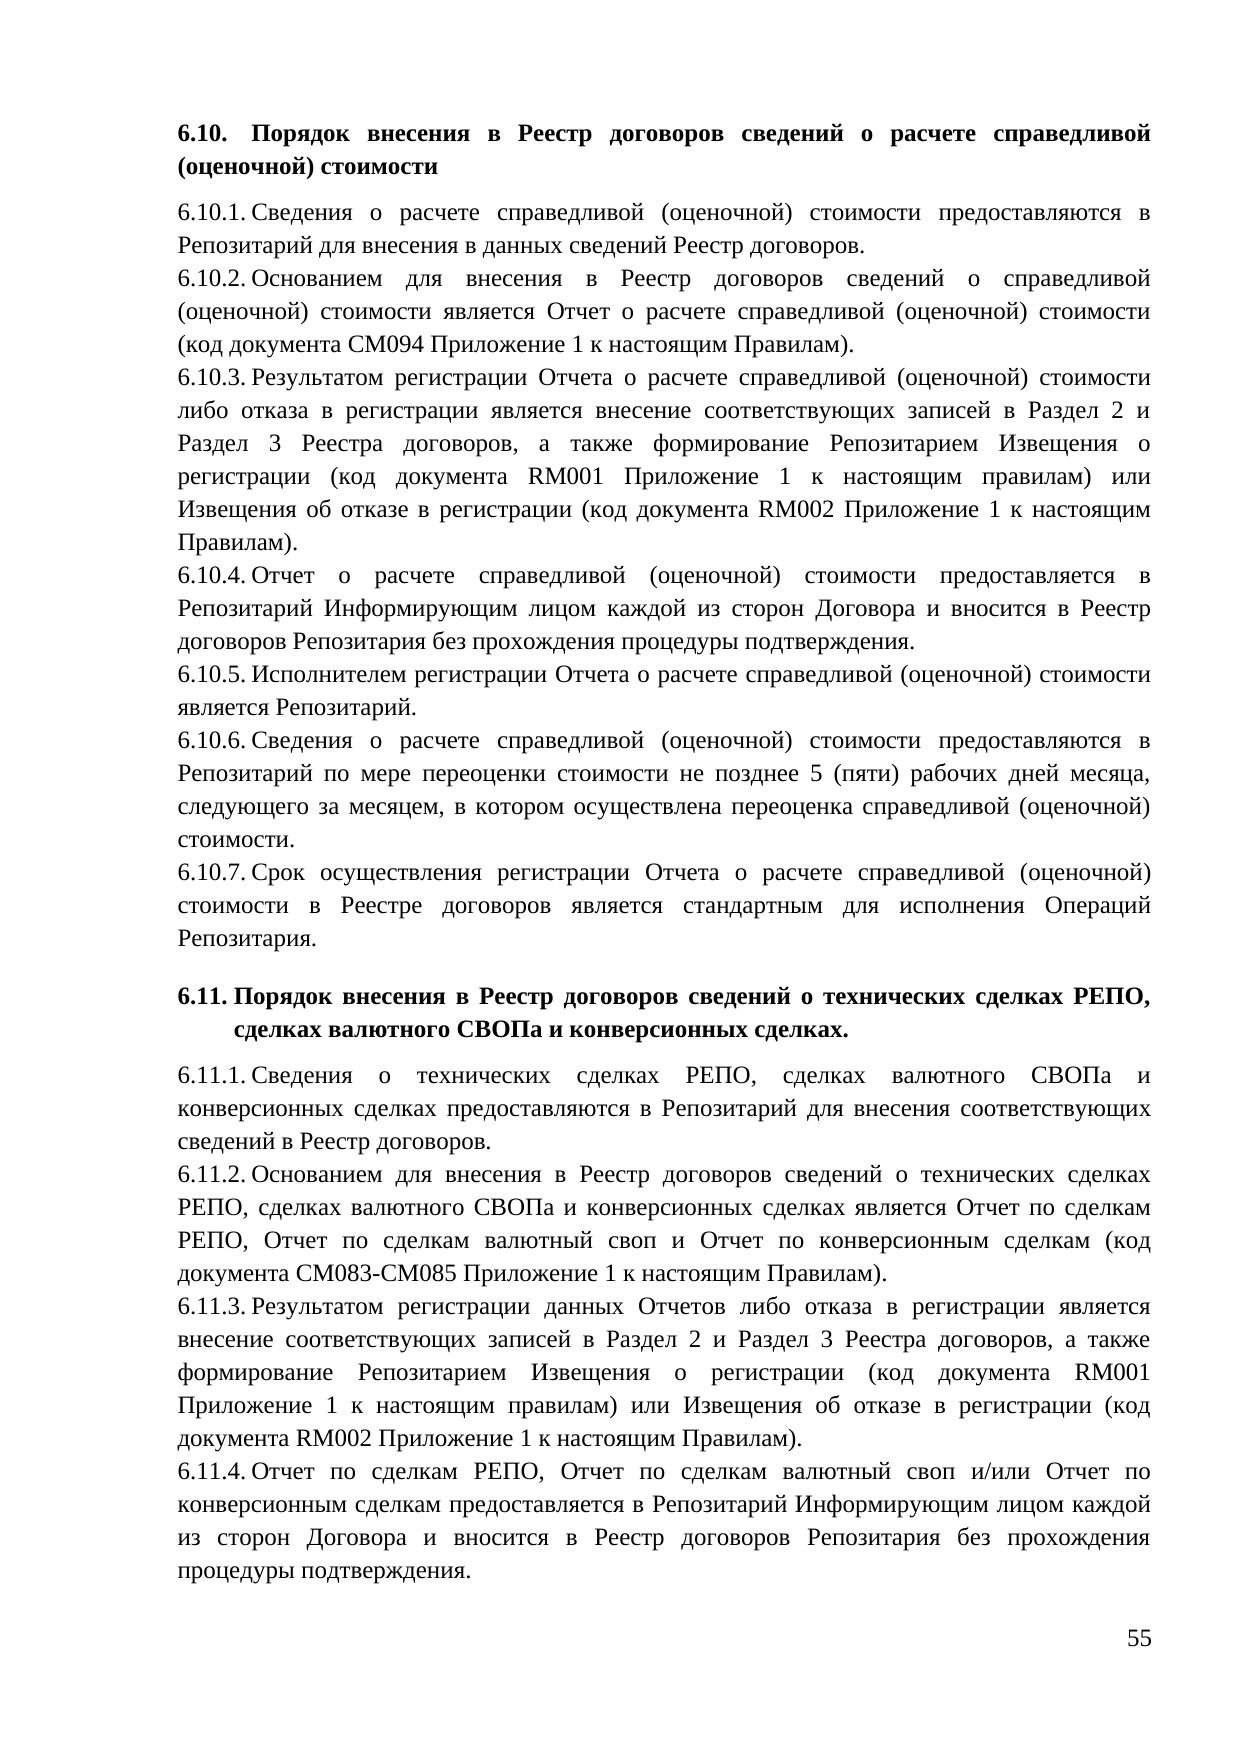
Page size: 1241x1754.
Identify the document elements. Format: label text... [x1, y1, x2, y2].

list Отчет о расчете справедливой (оценочной) стоимости предоставляется в Репозитарий Информирующим лицом каждой из сторон Договора и вносится в Реестр договоров Репозитария без прохождения процедуры подтверждения. [177, 560, 1152, 655]
subtitle Порядок внесения в Реестр договоров сведений о технических сделках РЕПО, сделках валютного СВОПа и конверсионных сделках. [177, 981, 1152, 1043]
list Исполнителем регистрации Отчета о расчете справедливой (оценочной) стоимости является Репозитарий. [177, 659, 1152, 721]
list Основанием для внесения в Реестр договоров сведений о технических сделках РЕПО, сделках валютного СВОПа и конверсионных сделках является Отчет по сделкам РЕПО, Отчет по сделкам валютный своп и Отчет по конверсионным сделкам (код документа CM083-СМ085 Приложение 1 к настоящим Правилам). [177, 1159, 1152, 1287]
list Сведения о технических сделках РЕПО, сделках валютного СВОПа и конверсионных сделках предоставляются в Репозитарий для внесения соответствующих сведений в Реестр договоров. [177, 1060, 1152, 1154]
subtitle Порядок внесения в Реестр договоров сведений о расчете справедливой (оценочной) стоимости [177, 118, 1152, 180]
list Сведения о расчете справедливой (оценочной) стоимости предоставляются в Репозитарий по мере переоценки стоимости не позднее 5 (пяти) рабочих дней месяца, следующего за месяцем, в котором осуществлена переоценка справедливой (оценочной) стоимости. [177, 725, 1152, 853]
list Сведения о расчете справедливой (оценочной) стоимости предоставляются в Репозитарий для внесения в данных сведений Реестр договоров. [177, 197, 1152, 258]
list Результатом регистрации данных Отчетов либо отказа в регистрации является внесение соответствующих записей в Раздел 2 и Раздел 3 Реестра договоров, а также формирование Репозитарием Извещения о регистрации (код документа RM001 Приложение 1 к настоящим правилам) или Извещения об отказе в регистрации (код документа RM002 Приложение 1 к настоящим Правилам). [177, 1291, 1152, 1452]
list Срок осуществления регистрации Отчета о расчете справедливой (оценочной) стоимости в Реестре договоров является стандартным для исполнения Операций Репозитария. [177, 857, 1152, 952]
list Результатом регистрации Отчета о расчете справедливой (оценочной) стоимости либо отказа в регистрации является внесение соответствующих записей в Раздел 2 и Раздел 3 Реестра договоров, а также формирование Репозитарием Извещения о регистрации (код документа RM001 Приложение 1 к настоящим правилам) или Извещения об отказе в регистрации (код документа RM002 Приложение 1 к настоящим Правилам). [177, 362, 1152, 556]
list Основанием для внесения в Реестр договоров сведений о справедливой (оценочной) стоимости является Отчет о расчете справедливой (оценочной) стоимости (код документа CM094 Приложение 1 к настоящим Правилам). [177, 263, 1152, 357]
list Отчет по сделкам РЕПО, Отчет по сделкам валютный своп и/или Отчет по конверсионным сделкам предоставляется в Репозитарий Информирующим лицом каждой из сторон Договора и вносится в Реестр договоров Репозитария без прохождения процедуры подтверждения. [177, 1456, 1152, 1584]
